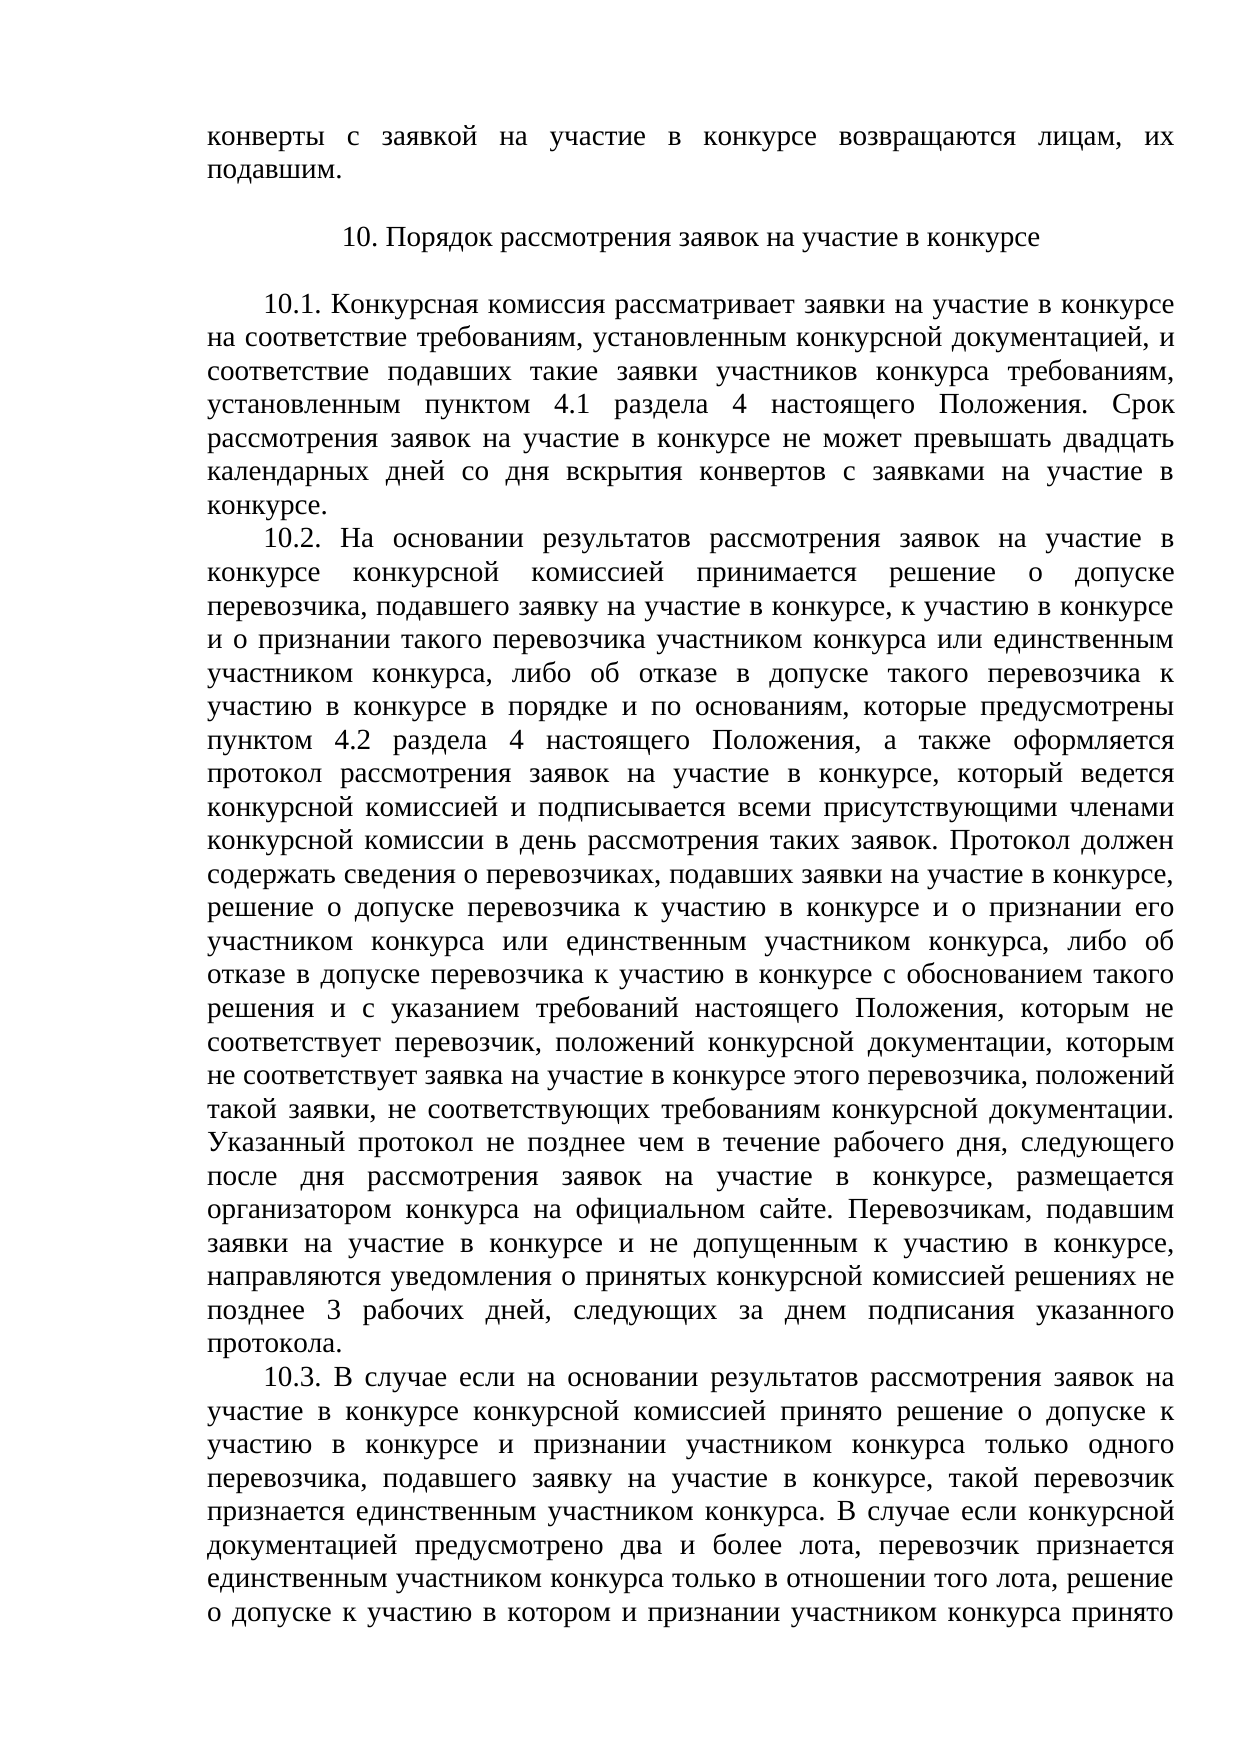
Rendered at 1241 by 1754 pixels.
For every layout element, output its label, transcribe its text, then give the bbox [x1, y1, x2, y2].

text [207, 1359, 1175, 1627]
text 10. Порядок рассмотрения заявок на участие в конкурсе [207, 219, 1175, 252]
text 10.2. На основании результатов рассмотрения заявок на участие в конкурсе конкурсной комиссией принимается решение о допуске перевозчика, подавшего заявку на участие в конкурсе, к участию в конкурсе и о признании такого перевозчика участником конкурса или единственным участником конкурса, либо об отказе в допуске такого перевозчика к участию в конкурсе в порядке и по основаниям, которые предусмотрены пунктом 4.2 раздела 4 настоящего Положения, а также оформляется протокол рассмотрения заявок на участие в конкурсе, который ведется конкурсной комиссией и подписывается всеми присутствующими членами конкурсной комиссии в день рассмотрения таких заявок. Протокол должен содержать сведения о перевозчиках, подавших заявки на участие в конкурсе, решение о допуске перевозчика к участию в конкурсе и о признании его участником конкурса или единственным участником конкурса, либо об отказе в допуске перевозчика к участию в конкурсе с обоснованием такого решения и с указанием требований настоящего Положения, которым не соответствует перевозчик, положений конкурсной документации, которым не соответствует заявка на участие в конкурсе этого перевозчика, положений такой заявки, не соответствующих требованиям конкурсной документации. Указанный протокол не позднее чем в течение рабочего дня, следующего после дня рассмотрения заявок на участие в конкурсе, размещается организатором конкурса на официальном сайте. Перевозчикам, подавшим заявки на участие в конкурсе и не допущенным к участию в конкурсе, направляются уведомления о принятых конкурсной комиссией решениях не позднее 3 рабочих дней, следующих за днем подписания указанного протокола. [207, 521, 1175, 1359]
text 10.1. Конкурсная комиссия рассматривает заявки на участие в конкурсе на соответствие требованиям, установленным конкурсной документацией, и соответствие подавших такие заявки участников конкурса требованиям, установленным пунктом 4.1 раздела 4 настоящего Положения. Срок рассмотрения заявок на участие в конкурсе не может превышать двадцать календарных дней со дня вскрытия конвертов с заявками на участие в конкурсе. [207, 286, 1175, 521]
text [207, 118, 1175, 185]
